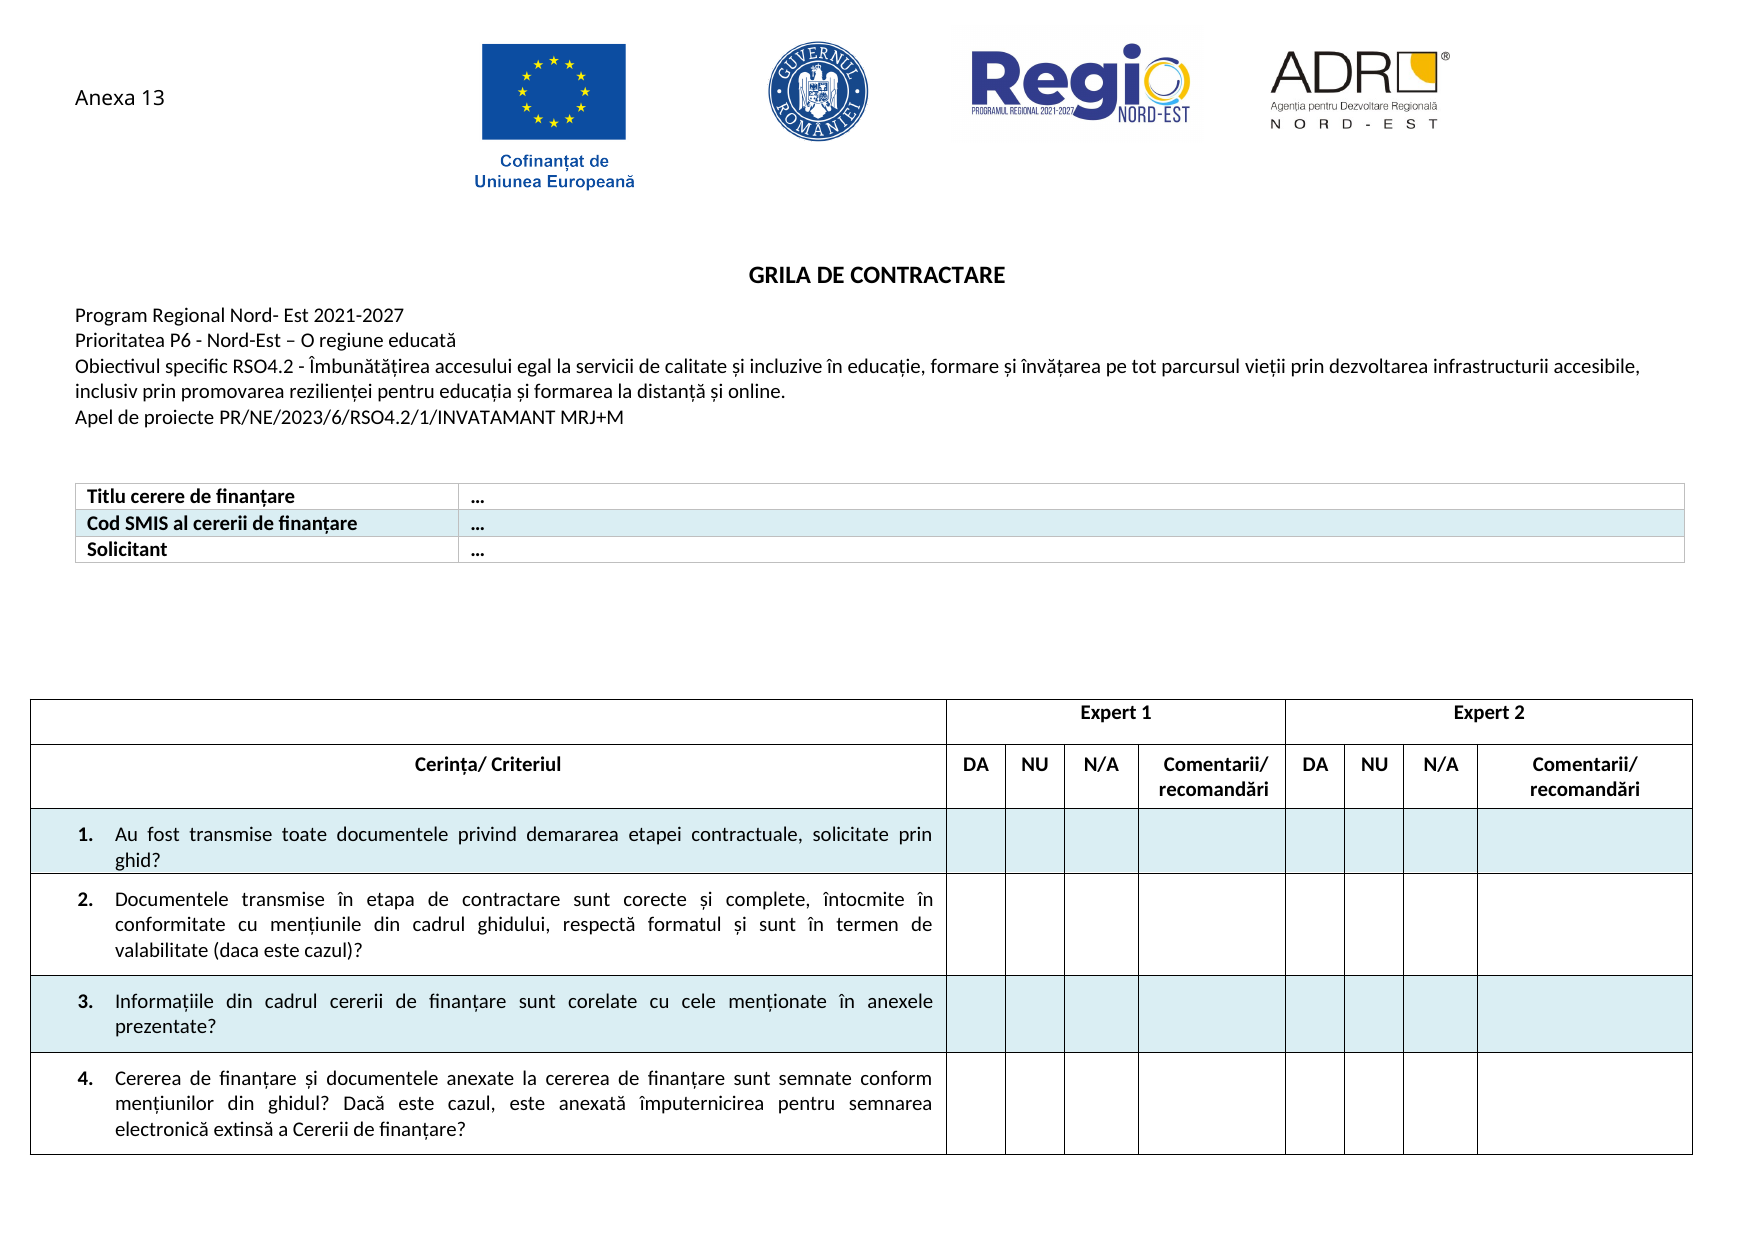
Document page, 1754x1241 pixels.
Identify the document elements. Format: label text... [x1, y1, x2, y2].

table_cell [947, 874, 1005, 975]
table_cell [1286, 976, 1344, 1052]
table_cell [1478, 874, 1692, 975]
table_cell NU [1006, 745, 1064, 808]
table_cell [1404, 809, 1477, 872]
table_cell [1478, 809, 1692, 872]
text Prioritatea P6 - Nord-Est – O regiune educată [75, 328, 1679, 353]
table_cell Informațiile din cadrul cererii de finanțare sunt corelate cu cele menționate în anexele prezentate? [31, 976, 946, 1052]
table_cell Cererea de finanțare și documentele anexate la cererea de finanțare sunt semnate conform mențiunilor din ghidul? Dacă este cazul, este anexată împuternicirea pentru semnarea electronică extinsă a Cererii de finanțare? [31, 1053, 946, 1154]
table_cell [947, 976, 1005, 1052]
picture [951, 25, 1204, 143]
table_cell [1139, 1053, 1285, 1154]
table_cell DA [947, 745, 1005, 808]
table_cell Cod SMIS al cererii de finanțare [76, 510, 458, 536]
table_cell [1139, 809, 1285, 872]
table_cell [1006, 809, 1064, 872]
table_cell Solicitant [76, 537, 458, 562]
table_cell [1345, 976, 1403, 1052]
picture [767, 40, 869, 142]
table_cell DA [1286, 745, 1344, 808]
table_cell [1065, 809, 1138, 872]
text Apel de proiecte PR/NE/2023/6/RSO4.2/1/INVATAMANT MRJ+M [75, 404, 1679, 429]
table_cell … [459, 537, 1684, 562]
text Obiectivul specific RSO4.2 - Îmbunătățirea accesului egal la servicii de calitate și incluzive în educație, formare și învățarea pe tot parcursul vieții prin dezvoltarea infrastructurii accesibile, inclusiv prin promovarea rezilienței pentru educația și formarea la distanță și online. [75, 353, 1679, 404]
table_cell [1345, 874, 1403, 975]
table_cell [1286, 1053, 1344, 1154]
table_cell [1065, 976, 1138, 1052]
table_cell [1006, 874, 1064, 975]
table_cell [1065, 874, 1138, 975]
table_cell … [459, 510, 1684, 536]
table_cell [1404, 874, 1477, 975]
table_header Expert 2 [1286, 700, 1692, 744]
table_cell Documentele transmise în etapa de contractare sunt corecte și complete, întocmite în conformitate cu mențiunile din cadrul ghidului, respectă formatul și sunt în termen de valabilitate (daca este cazul)? [31, 874, 946, 975]
table_cell [1139, 976, 1285, 1052]
table_cell [1404, 1053, 1477, 1154]
table_cell [1065, 1053, 1138, 1154]
table_header … [459, 484, 1684, 509]
table_cell [1345, 1053, 1403, 1154]
table_cell [1478, 976, 1692, 1052]
table_cell [1139, 874, 1285, 975]
table_header [31, 700, 946, 744]
table_cell [1006, 1053, 1064, 1154]
table_cell N/A [1404, 745, 1477, 808]
table_cell [1006, 976, 1064, 1052]
table_cell [947, 809, 1005, 872]
table_cell [1345, 809, 1403, 872]
table_cell NU [1345, 745, 1403, 808]
table_cell [1286, 809, 1344, 872]
text Program Regional Nord- Est 2021-2027 [75, 302, 1679, 328]
table_header Titlu cerere de finanțare [76, 484, 458, 509]
table_cell Cerința/ Criteriul [31, 745, 946, 808]
table_cell Comentarii/ recomandări [1478, 745, 1692, 808]
table_cell [1404, 976, 1477, 1052]
picture [1270, 51, 1450, 129]
picture [465, 26, 643, 206]
table_cell N/A [1065, 745, 1138, 808]
text GRILA DE CONTRACTARE [75, 259, 1679, 290]
table_cell Au fost transmise toate documentele privind demararea etapei contractuale, solicitate prin ghid? [31, 809, 946, 872]
table_cell [947, 1053, 1005, 1154]
table_cell [1478, 1053, 1692, 1154]
table_cell [1286, 874, 1344, 975]
table_cell Comentarii/ recomandări [1139, 745, 1285, 808]
table_header Expert 1 [947, 700, 1285, 744]
